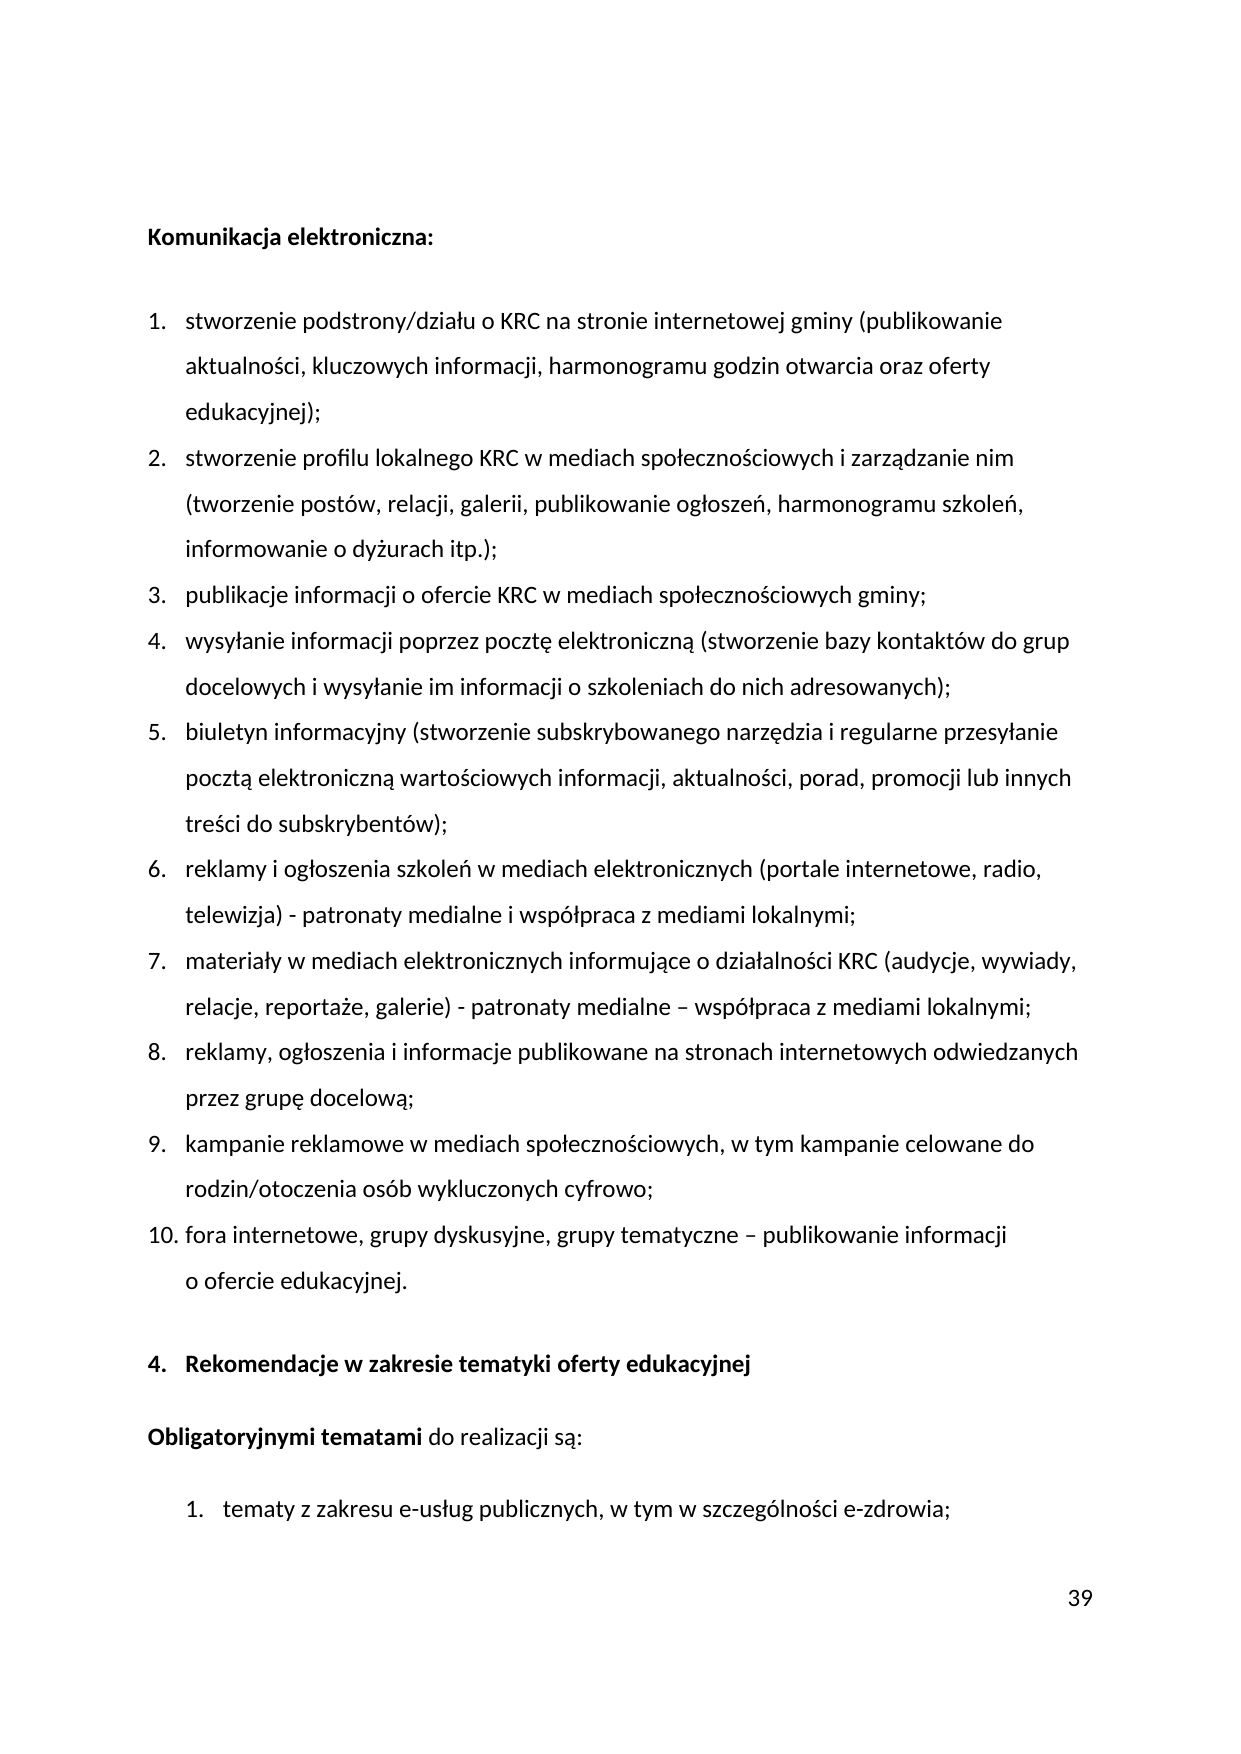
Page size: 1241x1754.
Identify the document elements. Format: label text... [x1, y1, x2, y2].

text Komunikacja elektroniczna: [148, 222, 1093, 252]
list fora internetowe, grupy dyskusyjne, grupy tematyczne – publikowanie informacji o ofercie edukacyjnej. [148, 1219, 1093, 1296]
list stworzenie profilu lokalnego KRC w mediach społecznościowych i zarządzanie nim (tworzenie postów, relacji, galerii, publikowanie ogłoszeń, harmonogramu szkoleń, informowanie o dyżurach itp.); [148, 442, 1093, 564]
list stworzenie podstrony/działu o KRC na stronie internetowej gminy (publikowanie aktualności, kluczowych informacji, harmonogramu godzin otwarcia oraz oferty edukacyjnej); [148, 305, 1093, 427]
list materiały w mediach elektronicznych informujące o działalności KRC (audycje, wywiady, relacje, reportaże, galerie) - patronaty medialne – współpraca z mediami lokalnymi; [148, 945, 1093, 1021]
list biuletyn informacyjny (stworzenie subskrybowanego narzędzia i regularne przesyłanie pocztą elektroniczną wartościowych informacji, aktualności, porad, promocji lub innych treści do subskrybentów); [148, 716, 1093, 838]
subtitle Rekomendacje w zakresie tematyki oferty edukacyjnej [148, 1348, 1093, 1379]
list wysyłanie informacji poprzez pocztę elektroniczną (stworzenie bazy kontaktów do grup docelowych i wysyłanie im informacji o szkoleniach do nich adresowanych); [148, 625, 1093, 701]
text Obligatoryjnymi tematami do realizacji są: [148, 1421, 1093, 1451]
list kampanie reklamowe w mediach społecznościowych, w tym kampanie celowane do rodzin/otoczenia osób wykluczonych cyfrowo; [148, 1128, 1093, 1204]
list publikacje informacji o ofercie KRC w mediach społecznościowych gminy; [148, 579, 1093, 610]
list tematy z zakresu e-usług publicznych, w tym w szczególności e-zdrowia; [185, 1493, 1093, 1524]
list reklamy i ogłoszenia szkoleń w mediach elektronicznych (portale internetowe, radio, telewizja) - patronaty medialne i współpraca z mediami lokalnymi; [148, 853, 1093, 930]
list reklamy, ogłoszenia i informacje publikowane na stronach internetowych odwiedzanych przez grupę docelową; [148, 1036, 1093, 1113]
